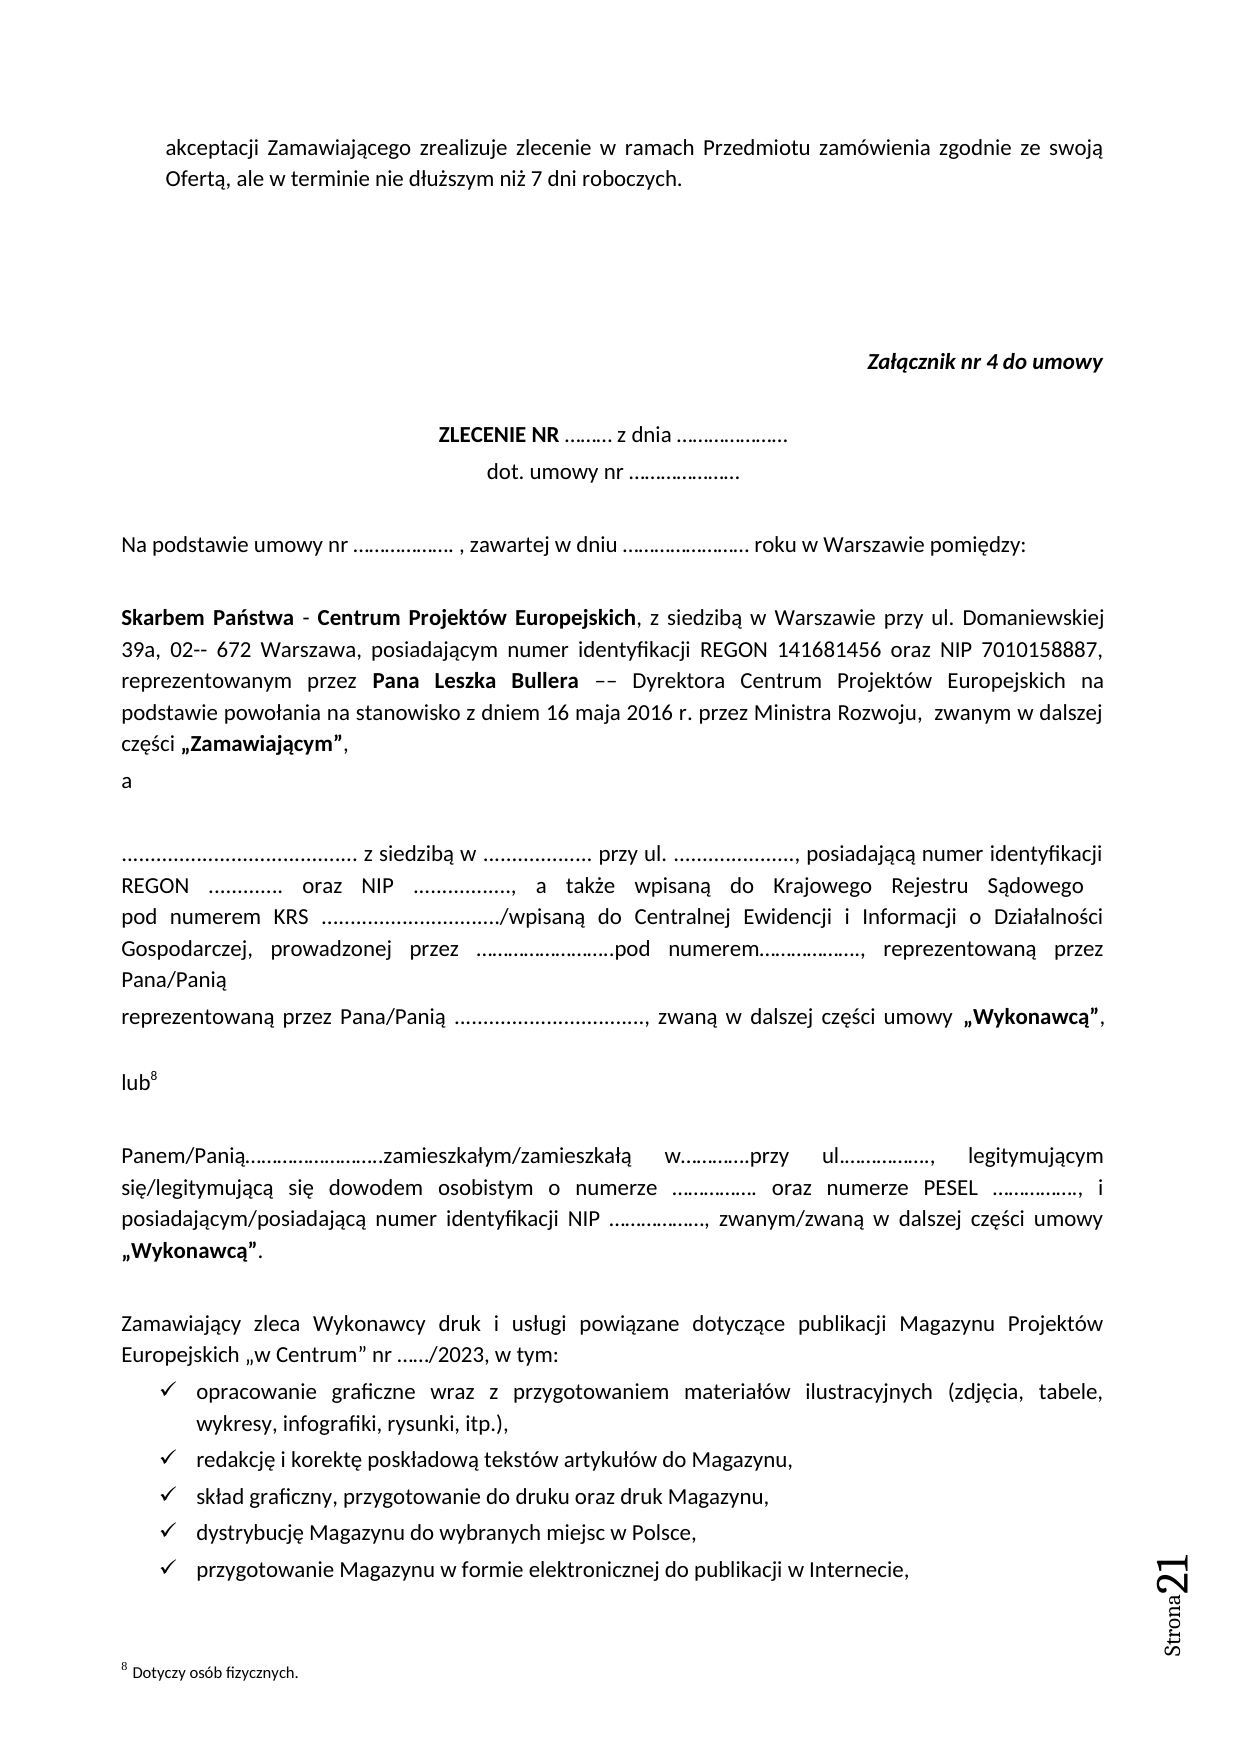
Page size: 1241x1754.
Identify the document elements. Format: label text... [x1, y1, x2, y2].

text ZLECENIE NR ……… z dnia ………………… [121, 420, 1105, 448]
text Skarbem Państwa - Centrum Projektów Europejskich, z siedzibą w Warszawie przy ul. Domaniewskiej 39a, 02-- 672 Warszawa, posiadającym numer identyfikacji REGON 141681456 oraz NIP 7010158887, reprezentowanym przez Pana Leszka Bullera –– Dyrektora Centrum Projektów Europejskich na podstawie powołania na stanowisko z dniem 16 maja 2016 r. przez Ministra Rozwoju, zwanym w dalszej części „Zamawiającym”, [121, 603, 1105, 757]
list opracowanie graficzne wraz z przygotowaniem materiałów ilustracyjnych (zdjęcia, tabele, wykresy, infografiki, rysunki, itp.), [158, 1377, 1105, 1437]
text reprezentowaną przez Pana/Panią ................................., zwaną w dalszej części umowy „Wykonawcą”, [121, 1002, 1105, 1060]
text Na podstawie umowy nr ………………. , zawartej w dniu …………………… roku w Warszawie pomiędzy: [121, 530, 1105, 558]
list dystrybucję Magazynu do wybranych miejsc w Polsce, [158, 1518, 1105, 1546]
text lub [121, 1068, 1105, 1096]
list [121, 133, 1105, 192]
text ......................................... z siedzibą w ................... przy ul. ....................., posiadającą numer identyfikacji REGON ............. oraz NIP ................., a także wpisaną do Krajowego Rejestru Sądowego pod numerem KRS .............................../wpisaną do Centralnej Ewidencji i Informacji o Działalności Gospodarczej, prowadzonej przez ……………………..pod numerem………………., reprezentowaną przez Pana/Panią [121, 839, 1105, 993]
text Zamawiający zleca Wykonawcy druk i usługi powiązane dotyczące publikacji Magazynu Projektów Europejskich „w Centrum” nr ……/2023, w tym: [121, 1309, 1105, 1368]
text Załącznik nr 4 do umowy [121, 347, 1105, 375]
list skład graficzny, przygotowanie do druku oraz druk Magazynu, [158, 1482, 1105, 1510]
text a [121, 766, 1105, 794]
list przygotowanie Magazynu w formie elektronicznej do publikacji w Internecie, [158, 1555, 1105, 1583]
text dot. umowy nr ………………… [121, 457, 1105, 485]
list redakcję i korektę poskładową tekstów artykułów do Magazynu, [158, 1445, 1105, 1473]
text Panem/Panią……………………..zamieszkałym/zamieszkałą w………….przy ul.……………., legitymującym się/legitymującą się dowodem osobistym o numerze ……………. oraz numerze PESEL ……………., i posiadającym/posiadającą numer identyfikacji NIP ………………, zwanym/zwaną w dalszej części umowy „Wykonawcą”. [121, 1141, 1105, 1264]
